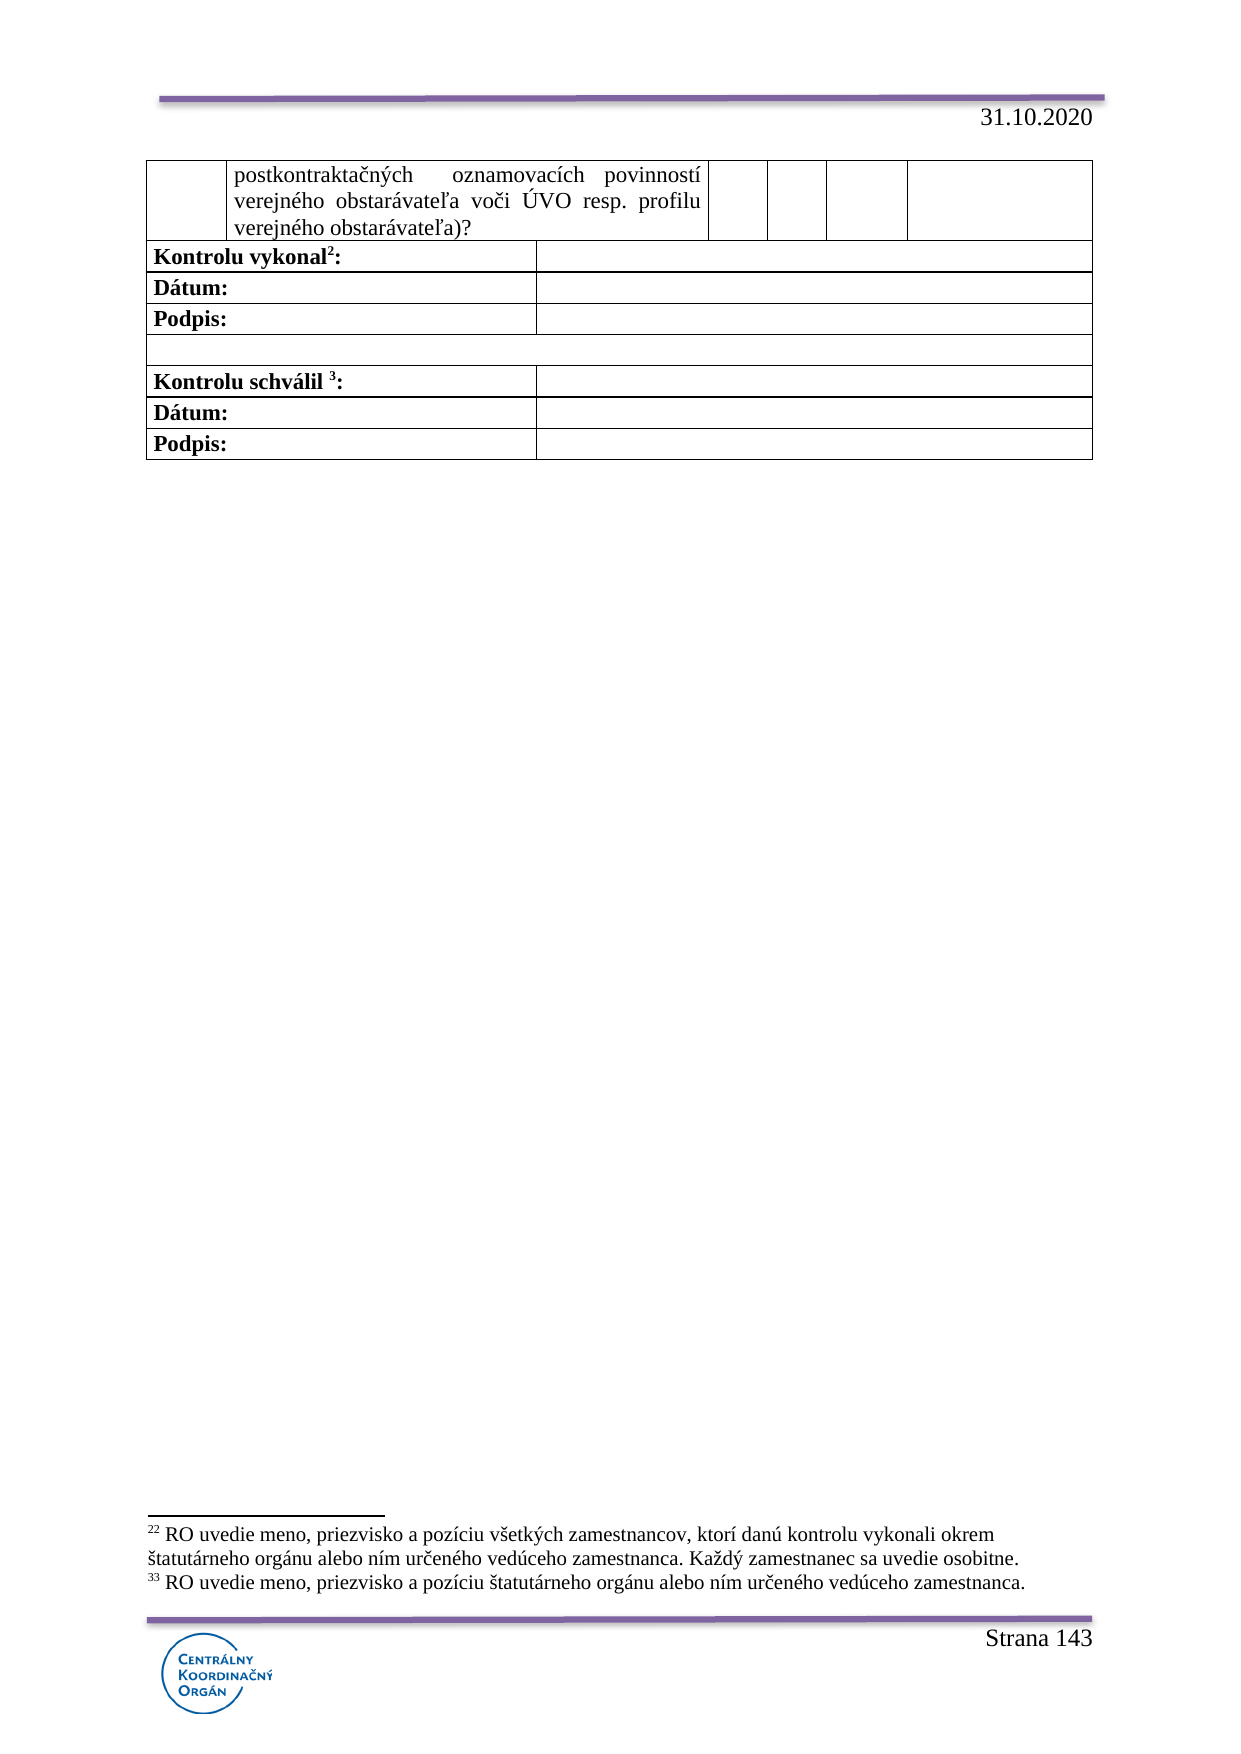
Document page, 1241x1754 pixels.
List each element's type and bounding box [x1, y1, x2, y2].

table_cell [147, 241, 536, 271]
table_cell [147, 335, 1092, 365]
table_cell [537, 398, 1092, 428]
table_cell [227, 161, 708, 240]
picture [159, 1631, 272, 1713]
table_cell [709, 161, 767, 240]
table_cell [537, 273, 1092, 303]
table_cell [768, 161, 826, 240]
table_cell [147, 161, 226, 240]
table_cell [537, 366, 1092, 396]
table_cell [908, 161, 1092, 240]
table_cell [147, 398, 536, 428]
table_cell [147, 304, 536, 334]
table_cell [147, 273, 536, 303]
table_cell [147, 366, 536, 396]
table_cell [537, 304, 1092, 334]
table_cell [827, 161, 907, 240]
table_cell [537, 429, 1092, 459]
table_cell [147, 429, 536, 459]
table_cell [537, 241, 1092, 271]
